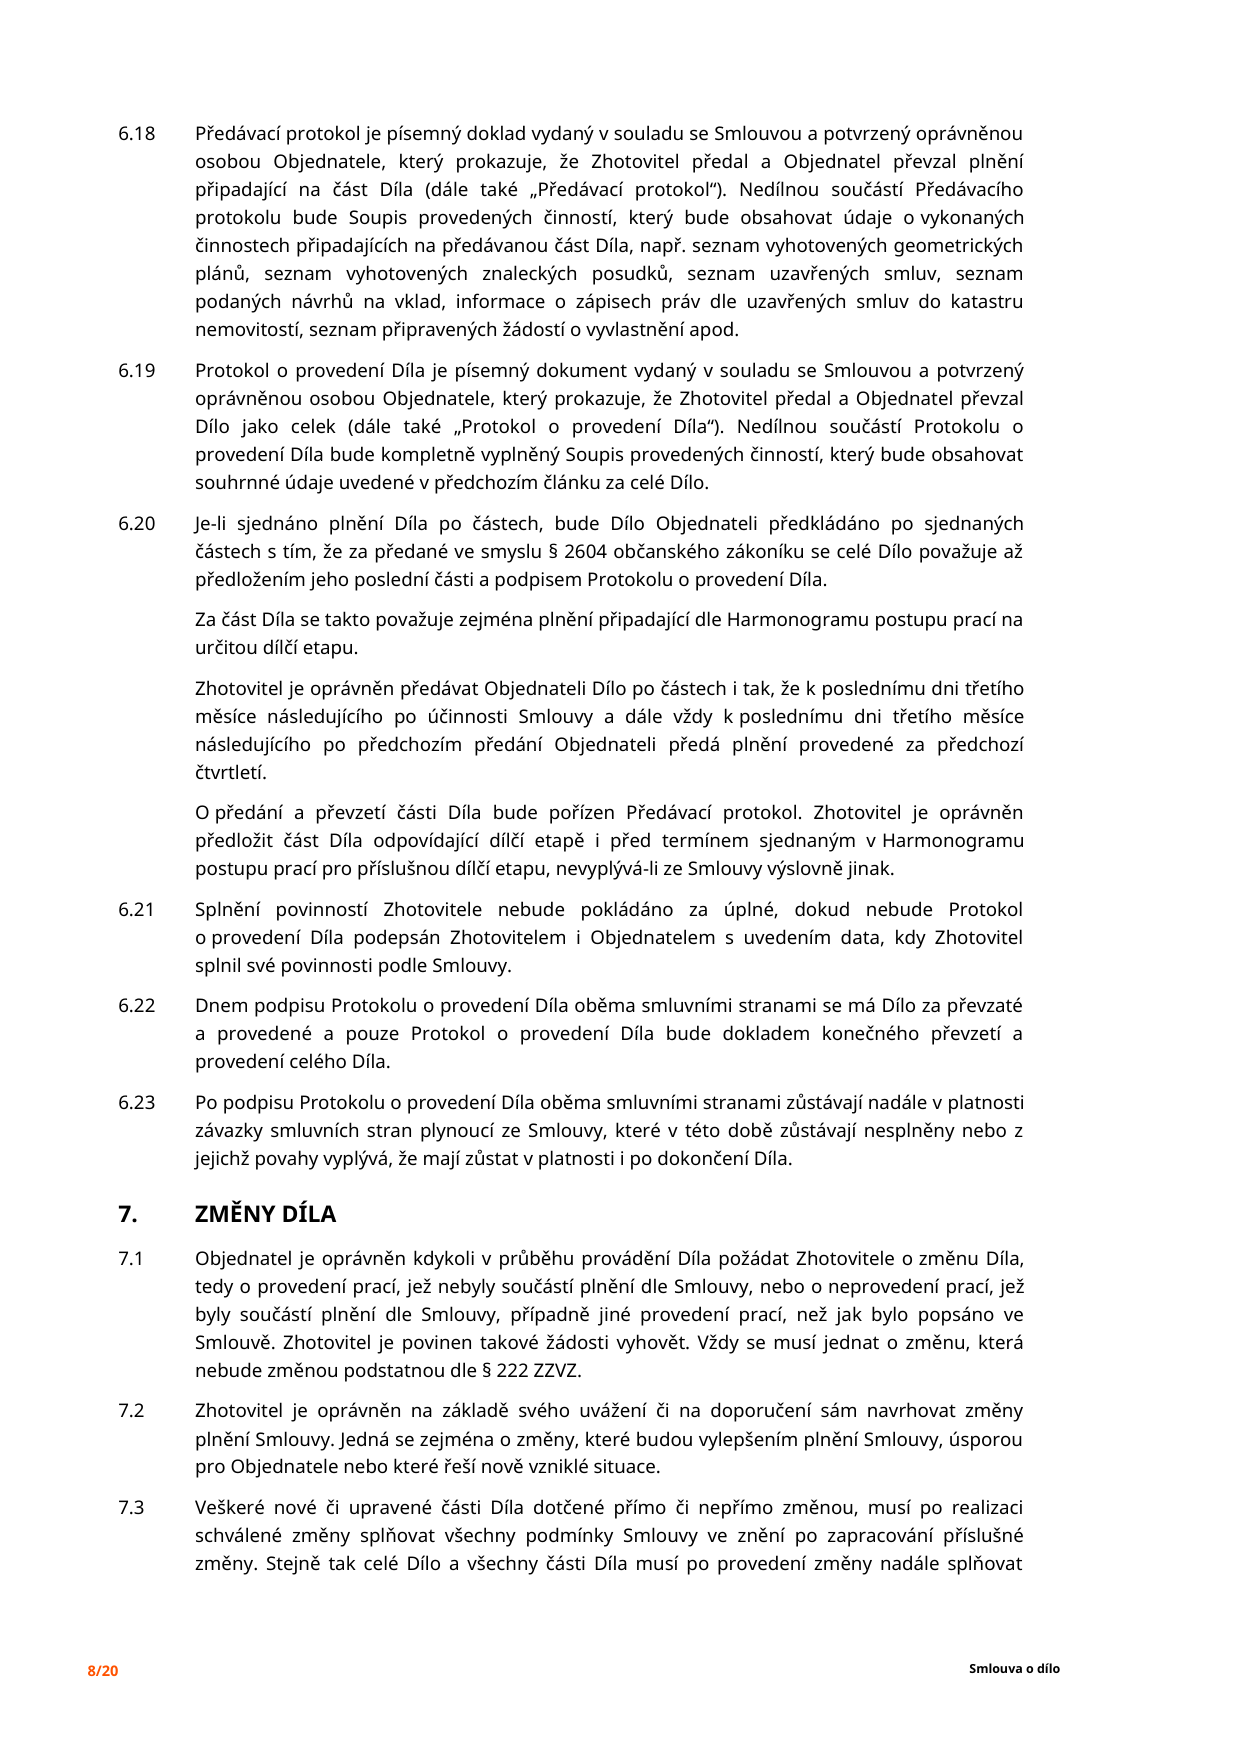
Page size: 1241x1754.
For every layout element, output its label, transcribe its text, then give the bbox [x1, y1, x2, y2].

text Předávací protokol je písemný doklad vydaný v souladu se Smlouvou a potvrzený oprávněnou osobou Objednatele, který prokazuje, že Zhotovitel předal a Objednatel převzal plnění připadající na část Díla (dále také „Předávací protokol“). Nedílnou součástí Předávacího protokolu bude Soupis provedených činností, který bude obsahovat údaje o vykonaných činnostech připadajících na předávanou část Díla, např. seznam vyhotovených geometrických plánů, seznam vyhotovených znaleckých posudků, seznam uzavřených smluv, seznam podaných návrhů na vklad, informace o zápisech práv dle uzavřených smluv do katastru nemovitostí, seznam připravených žádostí o vyvlastnění apod. [118, 121, 1024, 342]
text Dnem podpisu Protokolu o provedení Díla oběma smluvními stranami se má Dílo za převzaté a provedené a pouze Protokol o provedení Díla bude dokladem konečného převzetí a provedení celého Díla. [118, 993, 1024, 1074]
list Zhotovitel je oprávněn předávat Objednateli Dílo po částech i tak, že k poslednímu dni třetího měsíce následujícího po účinnosti Smlouvy a dále vždy k poslednímu dni třetího měsíce následujícího po předchozím předání Objednateli předá plnění provedené za předchozí čtvrtletí. [195, 675, 1024, 784]
text Splnění povinností Zhotovitele nebude pokládáno za úplné, dokud nebude Protokol o provedení Díla podepsán Zhotovitelem i Objednatelem s uvedením data, kdy Zhotovitel splnil své povinnosti podle Smlouvy. [118, 896, 1024, 978]
text změny díla [118, 1198, 1024, 1229]
text Po podpisu Protokolu o provedení Díla oběma smluvními stranami zůstávají nadále v platnosti závazky smluvních stran plynoucí ze Smlouvy, které v této době zůstávají nesplněny nebo z jejichž povahy vyplývá, že mají zůstat v platnosti i po dokončení Díla. [118, 1089, 1024, 1171]
text Protokol o provedení Díla je písemný dokument vydaný v souladu se Smlouvou a potvrzený oprávněnou osobou Objednatele, který prokazuje, že Zhotovitel předal a Objednatel převzal Dílo jako celek (dále také „Protokol o provedení Díla“). Nedílnou součástí Protokolu o provedení Díla bude kompletně vyplněný Soupis provedených činností, který bude obsahovat souhrnné údaje uvedené v předchozím článku za celé Dílo. [118, 357, 1024, 495]
text Je-li sjednáno plnění Díla po částech, bude Dílo Objednateli předkládáno po sjednaných částech s tím, že za předané ve smyslu § 2604 občanského zákoníku se celé Dílo považuje až předložením jeho poslední části a podpisem Protokolu o provedení Díla. [118, 510, 1024, 591]
text Zhotovitel je oprávněn na základě svého uvážení či na doporučení sám navrhovat změny plnění Smlouvy. Jedná se zejména o změny, které budou vylepšením plnění Smlouvy, úsporou pro Objednatele nebo které řeší nově vzniklé situace. [118, 1398, 1024, 1479]
list Za část Díla se takto považuje zejména plnění připadající dle Harmonogramu postupu prací na určitou dílčí etapu. [195, 606, 1024, 660]
list O předání a převzetí části Díla bude pořízen Předávací protokol. Zhotovitel je oprávněn předložit část Díla odpovídající dílčí etapě i před termínem sjednaným v Harmonogramu postupu prací pro příslušnou dílčí etapu, nevyplývá-li ze Smlouvy výslovně jinak. [195, 799, 1024, 881]
text Objednatel je oprávněn kdykoli v průběhu provádění Díla požádat Zhotovitele o změnu Díla, tedy o provedení prací, jež nebyly součástí plnění dle Smlouvy, nebo o neprovedení prací, jež byly součástí plnění dle Smlouvy, případně jiné provedení prací, než jak bylo popsáno ve Smlouvě. Zhotovitel je povinen takové žádosti vyhovět. Vždy se musí jednat o změnu, která nebude změnou podstatnou dle § 222 ZZVZ. [118, 1245, 1024, 1383]
